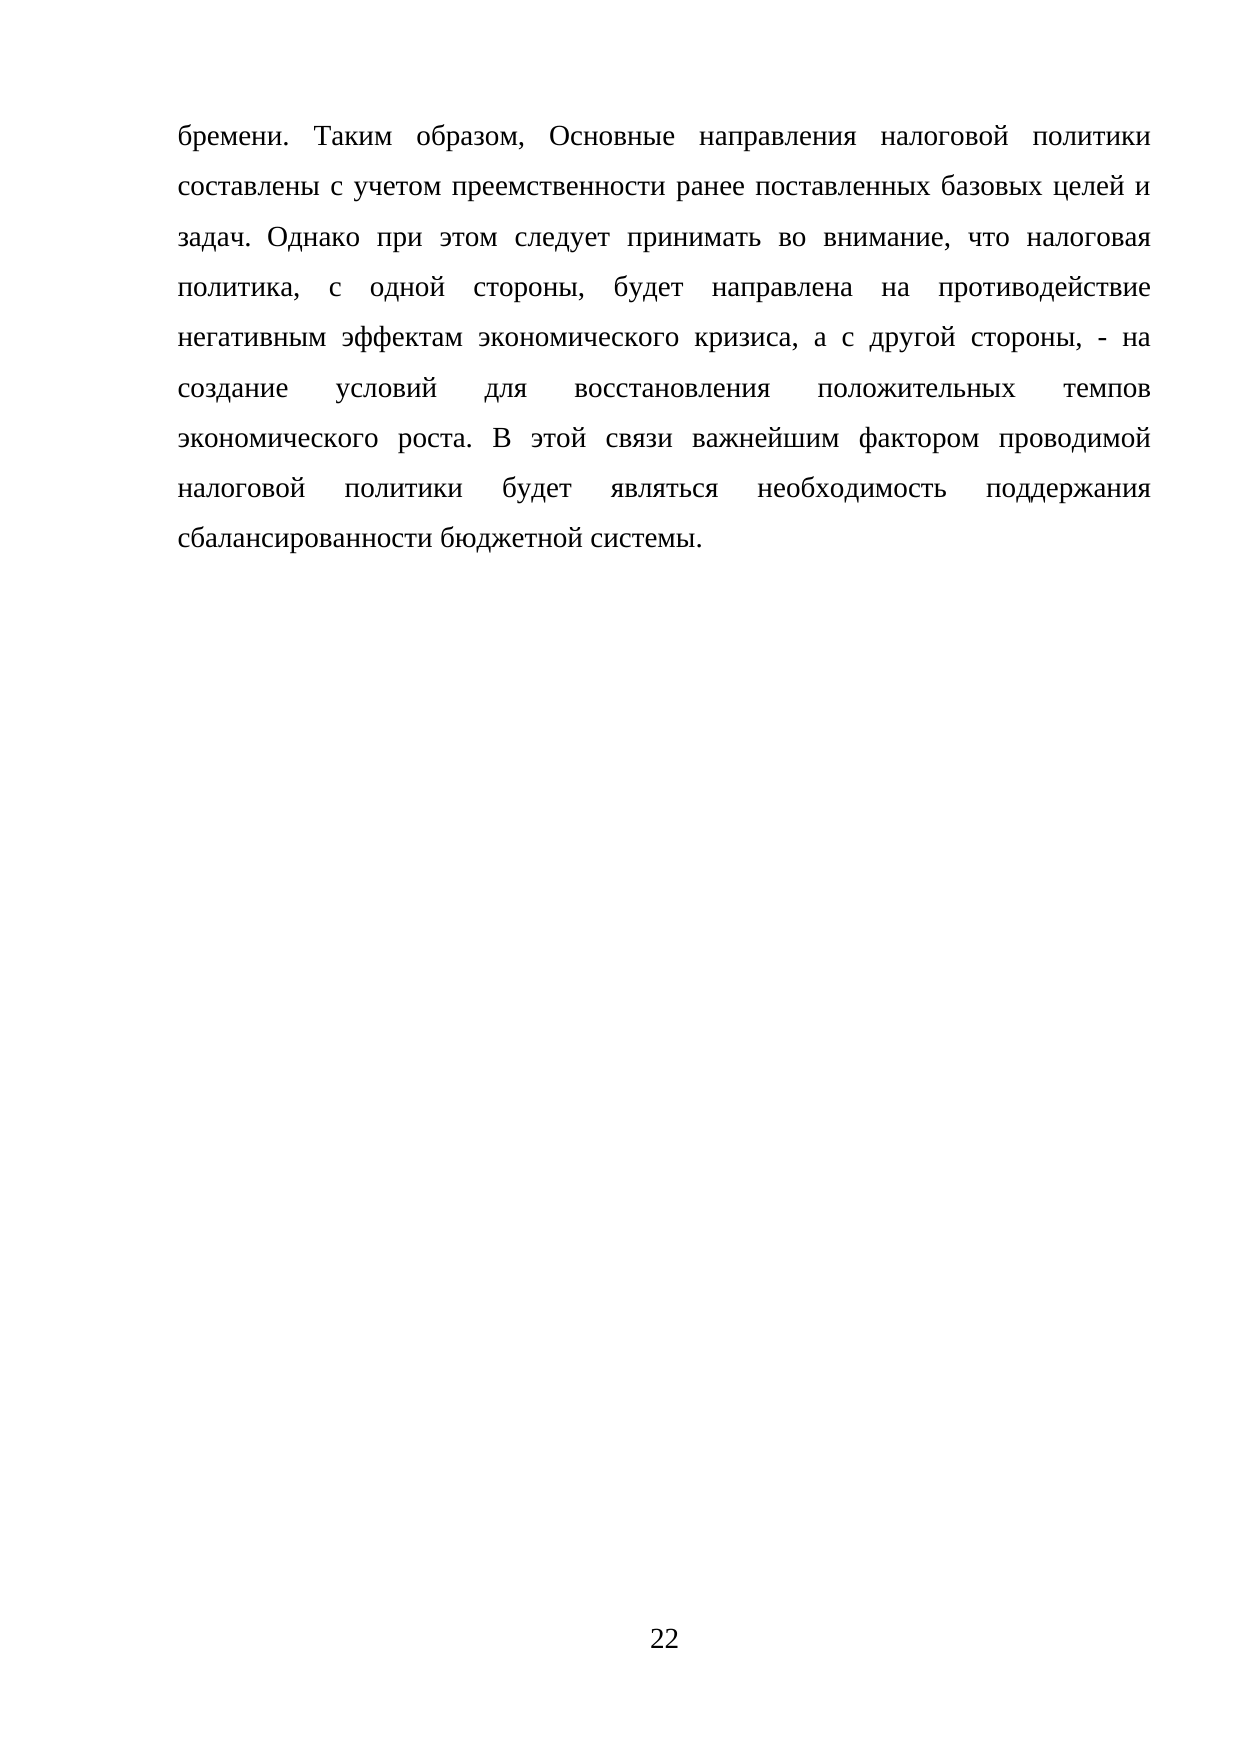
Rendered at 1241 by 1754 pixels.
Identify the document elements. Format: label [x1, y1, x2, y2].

text [177, 118, 1152, 554]
